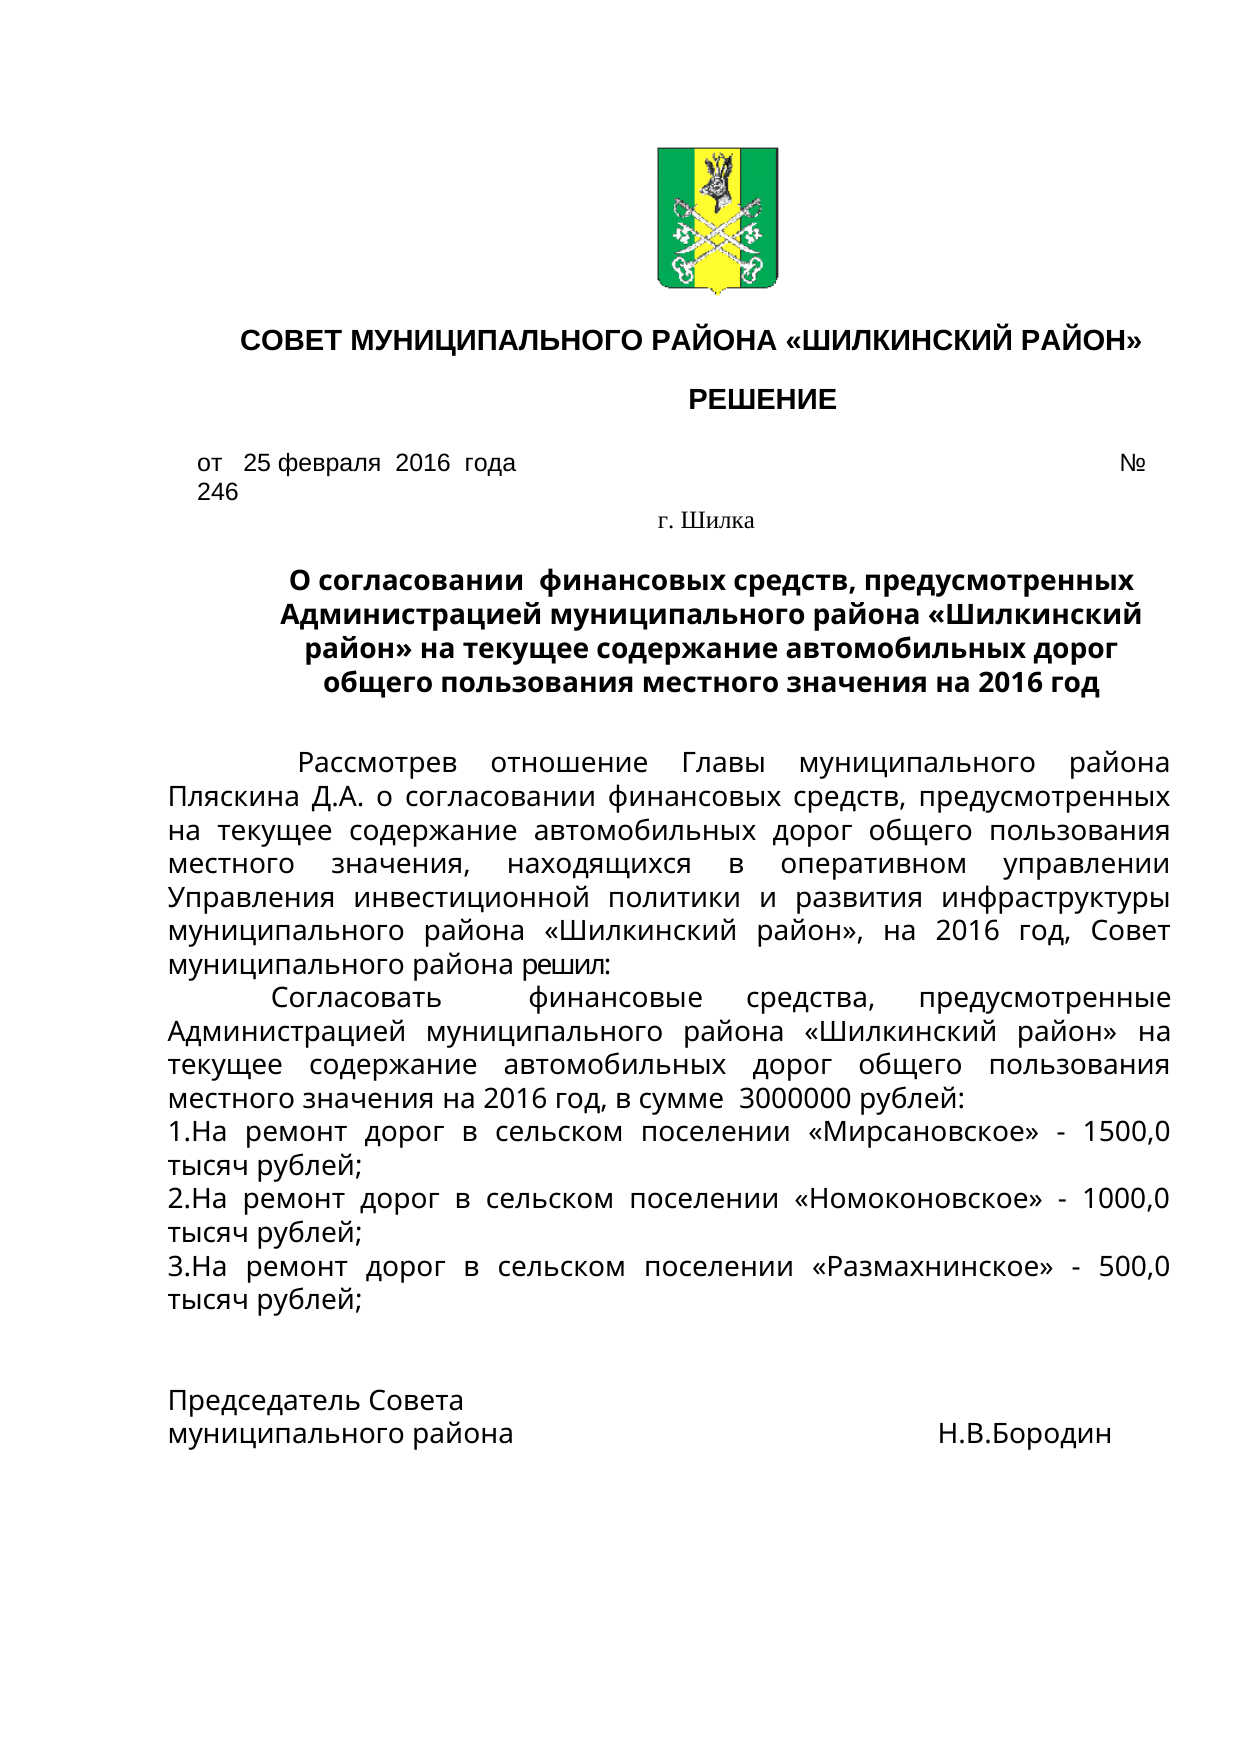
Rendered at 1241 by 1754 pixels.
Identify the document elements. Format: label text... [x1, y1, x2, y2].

text 3.На ремонт дорог в сельском поселении «Размахнинское» - 500,0 тысяч рублей; [167, 1249, 1171, 1316]
text 2.На ремонт дорог в сельском поселении «Номоконовское» - 1000,0 тысяч рублей; [167, 1182, 1171, 1249]
text от 25 февраля 2016 года № 246 [197, 448, 1157, 506]
picture [654, 143, 788, 299]
text 1.На ремонт дорог в сельском поселении «Мирсановское» - 1500,0 тысяч рублей; [167, 1115, 1171, 1182]
text Председатель Совета [167, 1383, 1171, 1417]
text г. Шилка [197, 506, 1215, 534]
text Согласовать финансовые средства, предусмотренные Администрацией муниципального района «Шилкинский район» на текущее содержание автомобильных дорог общего пользования местного значения на 2016 год, в сумме 3000000 рублей: [167, 981, 1171, 1115]
title РЕШЕНИЕ [138, 382, 1240, 415]
title СОВЕТ МУНИЦИПАЛЬНОГО РАЙОНА «ШИЛКИНСКИЙ РАЙОН» [138, 323, 1240, 357]
text О согласовании финансовых средств, предусмотренных Администрацией муниципального района «Шилкинский район» на текущее содержание автомобильных дорог общего пользования местного значения на 2016 год [268, 563, 1155, 699]
text Рассмотрев отношение Главы муниципального района Пляскина Д.А. о согласовании финансовых средств, предусмотренных на текущее содержание автомобильных дорог общего пользования местного значения, находящихся в оперативном управлении Управления инвестиционной политики и развития инфраструктуры муниципального района «Шилкинский район», на 2016 год, Совет муниципального района решил: [167, 746, 1171, 981]
text муниципального района Н.В.Бородин [167, 1417, 1171, 1451]
